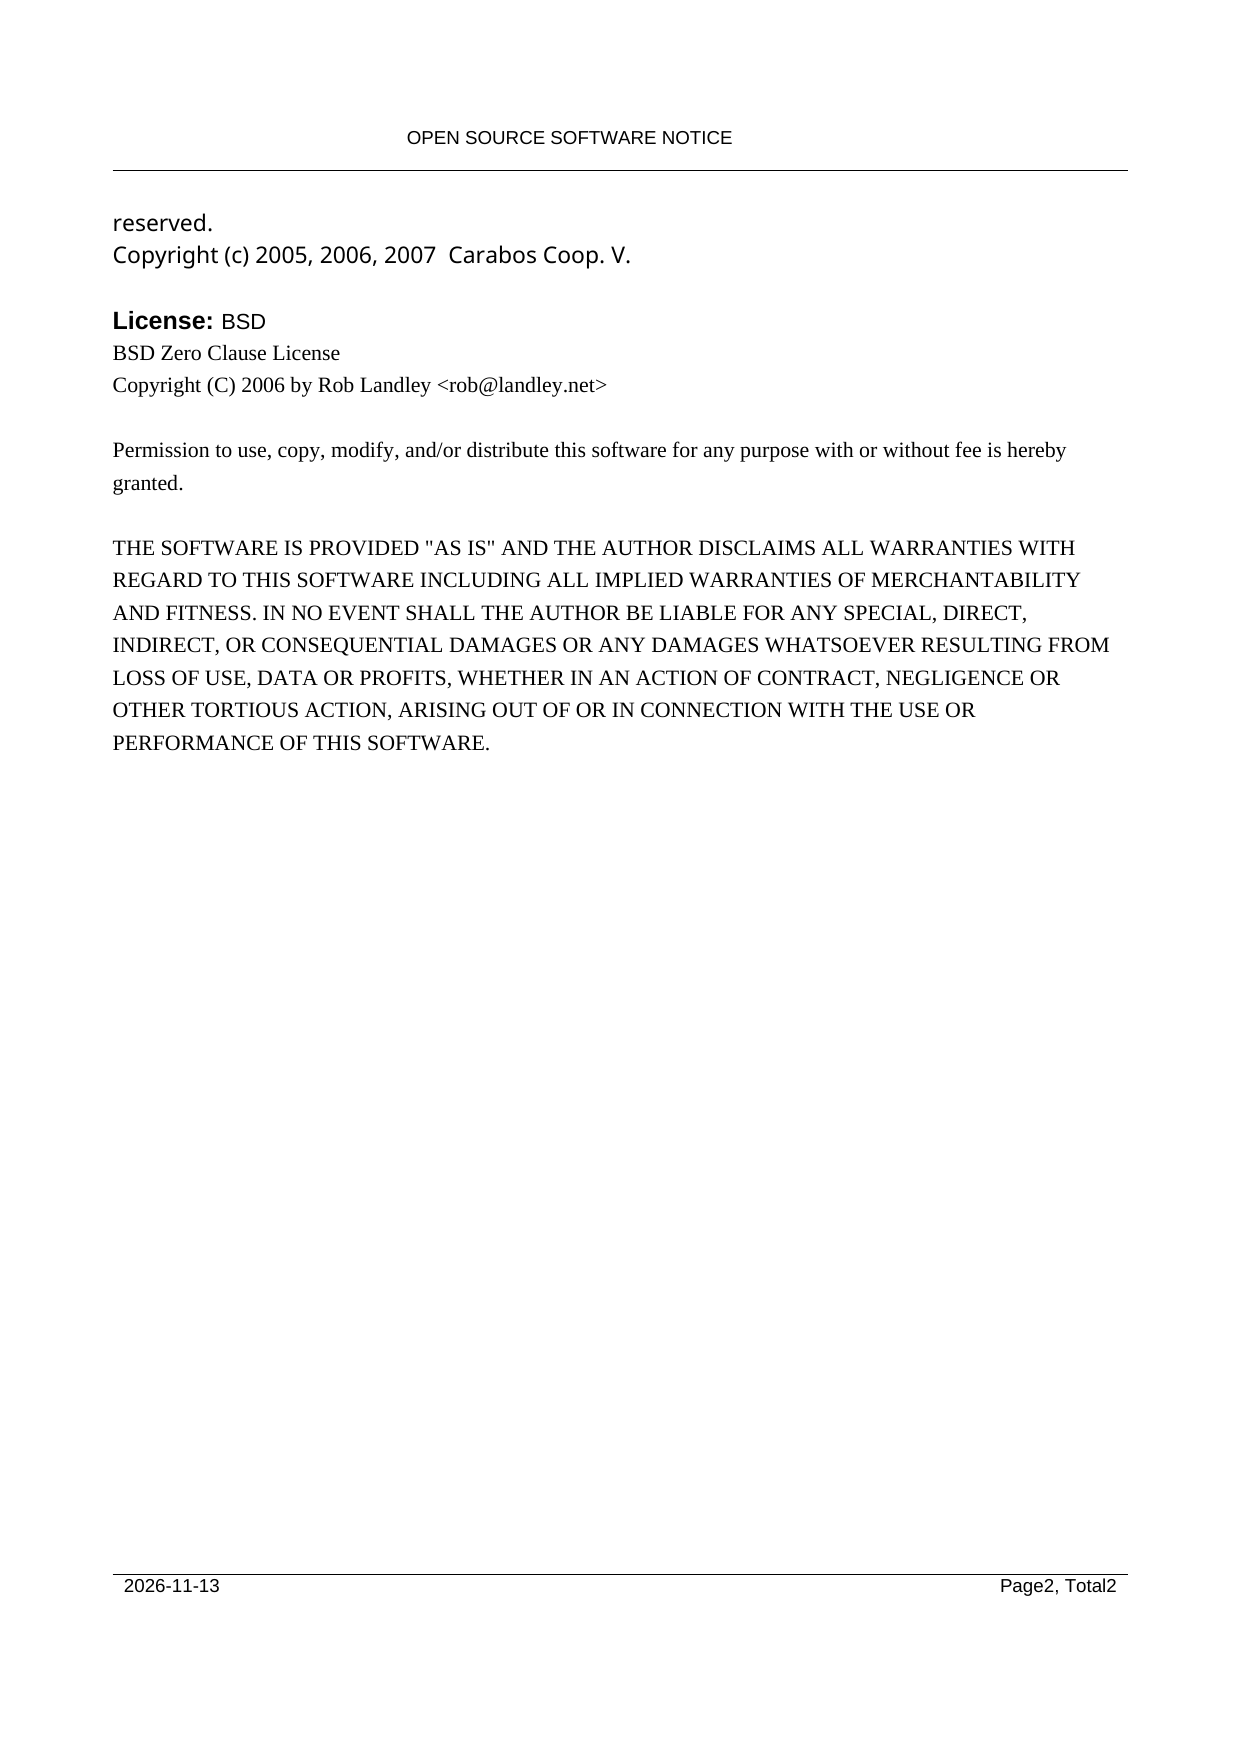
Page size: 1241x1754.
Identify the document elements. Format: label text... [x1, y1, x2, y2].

text BSD Zero Clause License Copyright (C) 2006 by Rob Landley <rob@landley.net> Permission to use, copy, modify, and/or distribute this software for any purpose with or without fee is hereby granted. THE SOFTWARE IS PROVIDED "AS IS" AND THE AUTHOR DISCLAIMS ALL WARRANTIES WITH REGARD TO THIS SOFTWARE INCLUDING ALL IMPLIED WARRANTIES OF MERCHANTABILITY AND FITNESS. IN NO EVENT SHALL THE AUTHOR BE LIABLE FOR ANY SPECIAL, DIRECT, INDIRECT, OR CONSEQUENTIAL DAMAGES OR ANY DAMAGES WHATSOEVER RESULTING FROM LOSS OF USE, DATA OR PROFITS, WHETHER IN AN ACTION OF CONTRACT, NEGLIGENCE OR OTHER TORTIOUS ACTION, ARISING OUT OF OR IN CONNECTION WITH THE USE OR PERFORMANCE OF THIS SOFTWARE. [112, 336, 1128, 791]
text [112, 206, 1128, 304]
text License: BSD [112, 304, 1128, 336]
